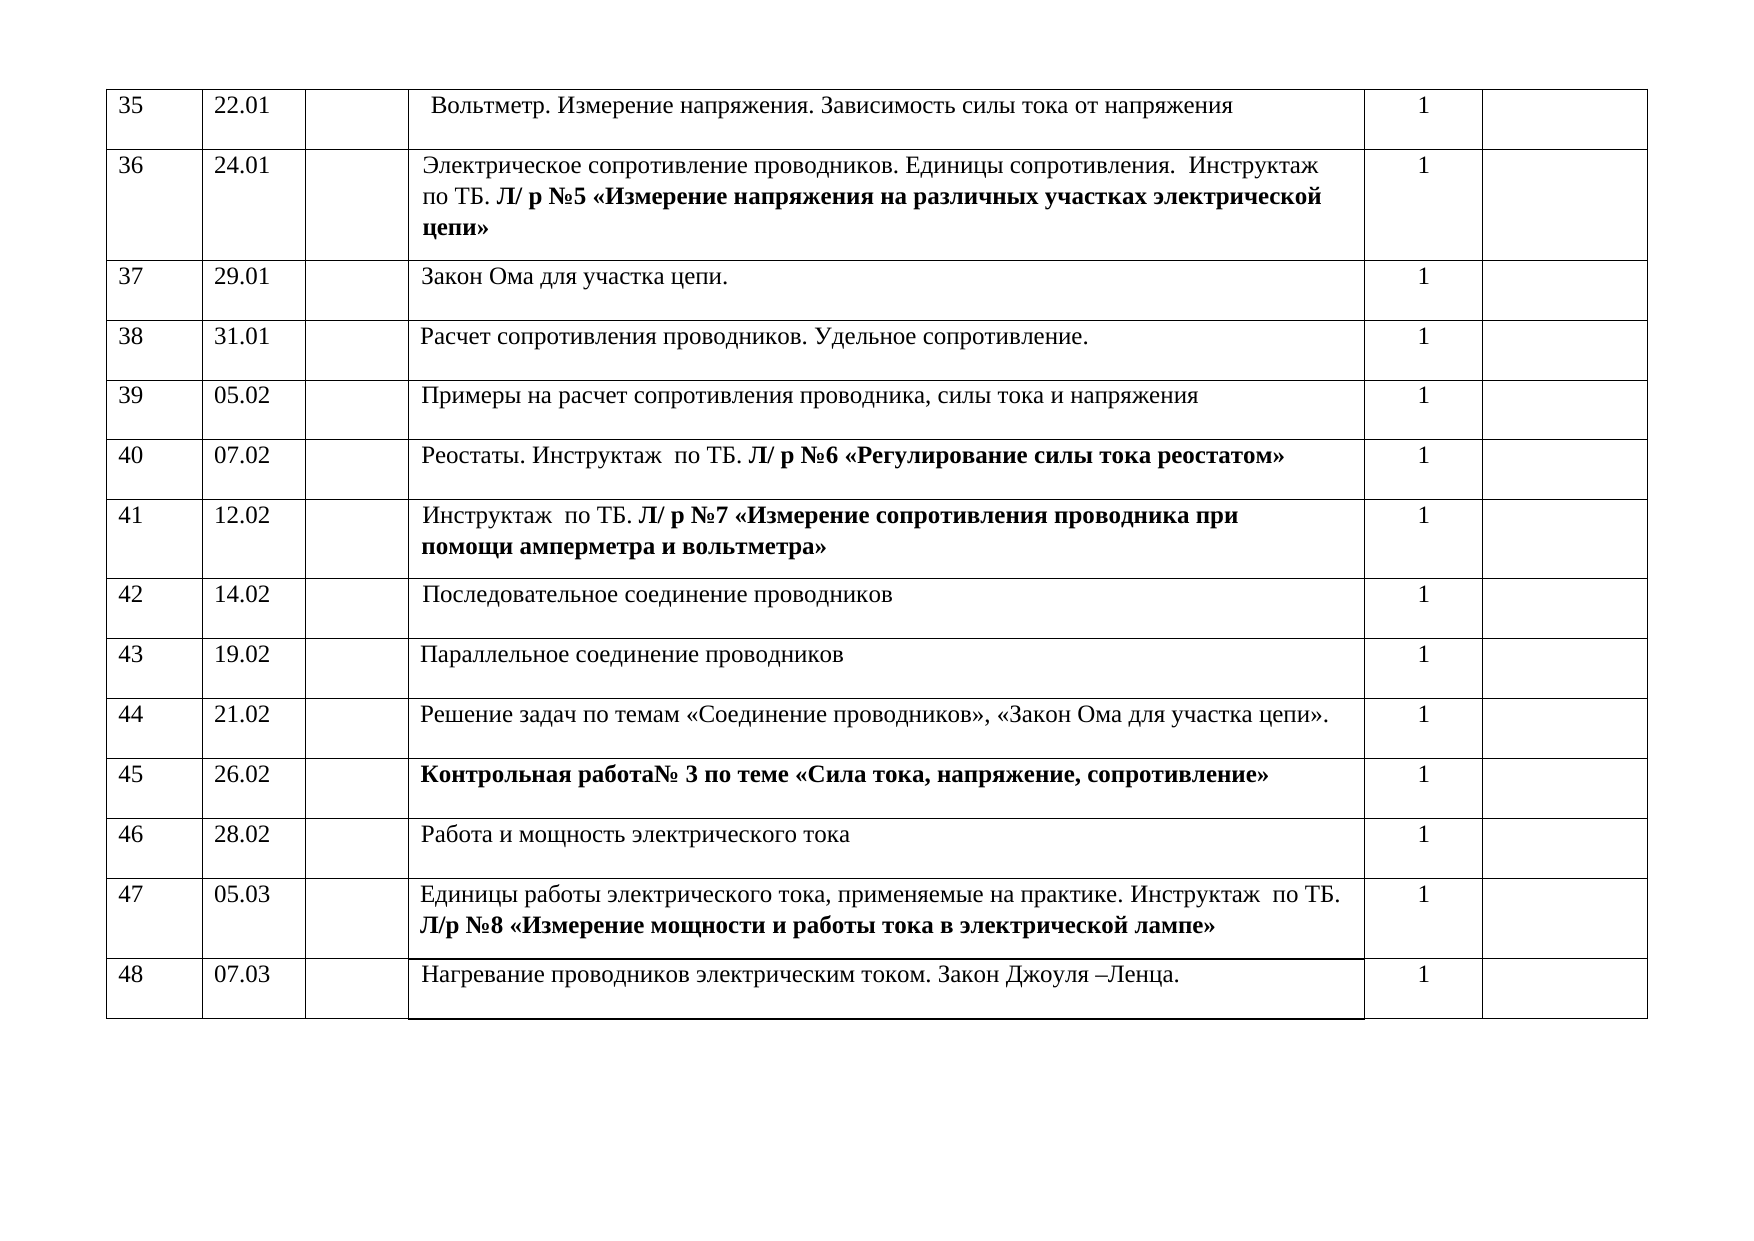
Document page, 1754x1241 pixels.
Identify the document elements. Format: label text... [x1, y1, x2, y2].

table_cell [1483, 261, 1647, 320]
table_cell 12.02 [203, 500, 305, 578]
table_cell 1 [1365, 381, 1482, 439]
table_cell [306, 819, 408, 878]
table_cell Примеры на расчет сопротивления проводника, силы тока и напряжения [409, 381, 1364, 439]
table_cell Инструктаж по ТБ. Л/ р №7 «Измерение сопротивления проводника при помощи амперметра и вольтметра» [409, 500, 1364, 578]
table_cell [306, 639, 408, 697]
table_cell [1483, 579, 1647, 638]
table_cell Единицы работы электрического тока, применяемые на практике. Инструктаж по ТБ. Л/р №8 «Измерение мощности и работы тока в электрической лампе» [409, 879, 1364, 958]
table_cell 1 [1365, 759, 1482, 818]
table_cell Вольтметр. Измерение напряжения. Зависимость силы тока от напряжения [409, 90, 1364, 149]
table_cell 1 [1365, 500, 1482, 578]
table_cell 1 [1365, 440, 1482, 499]
table_cell 24.01 [203, 150, 305, 260]
table_cell [1483, 959, 1647, 1018]
table_cell 26.02 [203, 759, 305, 818]
table_cell [1483, 90, 1647, 149]
table_cell Контрольная работа№ 3 по теме «Сила тока, напряжение, сопротивление» [409, 759, 1364, 818]
table_cell [1483, 500, 1647, 578]
table_cell 47 [107, 879, 202, 958]
table_cell 1 [1365, 699, 1482, 757]
table_cell 1 [1365, 819, 1482, 878]
table_cell Закон Ома для участка цепи. [409, 261, 1364, 320]
table_cell [306, 321, 408, 379]
table_cell 21.02 [203, 699, 305, 757]
table_cell 22.01 [203, 90, 305, 149]
table_cell Работа и мощность электрического тока [409, 819, 1364, 878]
table_cell 1 [1365, 150, 1482, 260]
table_cell 1 [1365, 90, 1482, 149]
table_cell 1 [1365, 639, 1482, 697]
table_cell [306, 699, 408, 757]
table_cell 38 [107, 321, 202, 379]
table_cell [306, 90, 408, 149]
table_cell [306, 500, 408, 578]
table_cell [1483, 879, 1647, 958]
table_cell 44 [107, 699, 202, 757]
table_cell 1 [1365, 879, 1482, 958]
table_cell Последовательное соединение проводников [409, 579, 1364, 638]
table_cell 37 [107, 261, 202, 320]
table_cell 1 [1365, 261, 1482, 320]
table_cell [306, 150, 408, 260]
table_cell 29.01 [203, 261, 305, 320]
table_cell [306, 879, 408, 958]
table_cell [1483, 150, 1647, 260]
table_cell [306, 440, 408, 499]
table_cell 07.03 [203, 959, 305, 1018]
table_cell 1 [1365, 321, 1482, 379]
table_cell Параллельное соединение проводников [409, 639, 1364, 697]
table_cell 05.03 [203, 879, 305, 958]
table_cell Электрическое сопротивление проводников. Единицы сопротивления. Инструктаж по ТБ. Л/ р №5 «Измерение напряжения на различных участках электрической цепи» [409, 150, 1364, 260]
table_cell 39 [107, 381, 202, 439]
table_cell [1483, 639, 1647, 697]
table_cell 36 [107, 150, 202, 260]
table_cell 48 [107, 959, 202, 1018]
table_cell Реостаты. Инструктаж по ТБ. Л/ р №6 «Регулирование силы тока реостатом» [409, 440, 1364, 499]
table_cell 07.02 [203, 440, 305, 499]
table_cell 1 [1365, 579, 1482, 638]
table_cell 46 [107, 819, 202, 878]
table_cell [1483, 699, 1647, 757]
table_cell Расчет сопротивления проводников. Удельное сопротивление. [409, 321, 1364, 379]
table_cell 45 [107, 759, 202, 818]
table_cell 43 [107, 639, 202, 697]
table_cell 31.01 [203, 321, 305, 379]
table_cell [306, 959, 408, 1018]
table_cell 14.02 [203, 579, 305, 638]
table_cell [1483, 440, 1647, 499]
table_cell 35 [107, 90, 202, 149]
table_cell 1 [1365, 959, 1482, 1018]
table_cell [306, 579, 408, 638]
table_cell Нагревание проводников электрическим током. Закон Джоуля –Ленца. [409, 960, 1364, 1018]
table_cell 05.02 [203, 381, 305, 439]
table_cell 40 [107, 440, 202, 499]
table_cell [1483, 819, 1647, 878]
table_cell 42 [107, 579, 202, 638]
table_cell [306, 381, 408, 439]
table_cell [1483, 381, 1647, 439]
table_cell [1483, 759, 1647, 818]
table_cell [306, 759, 408, 818]
table_cell 41 [107, 500, 202, 578]
table_cell 28.02 [203, 819, 305, 878]
table_cell [1483, 321, 1647, 379]
table_cell [306, 261, 408, 320]
table_cell 19.02 [203, 639, 305, 697]
table_cell Решение задач по темам «Соединение проводников», «Закон Ома для участка цепи». [409, 699, 1364, 757]
